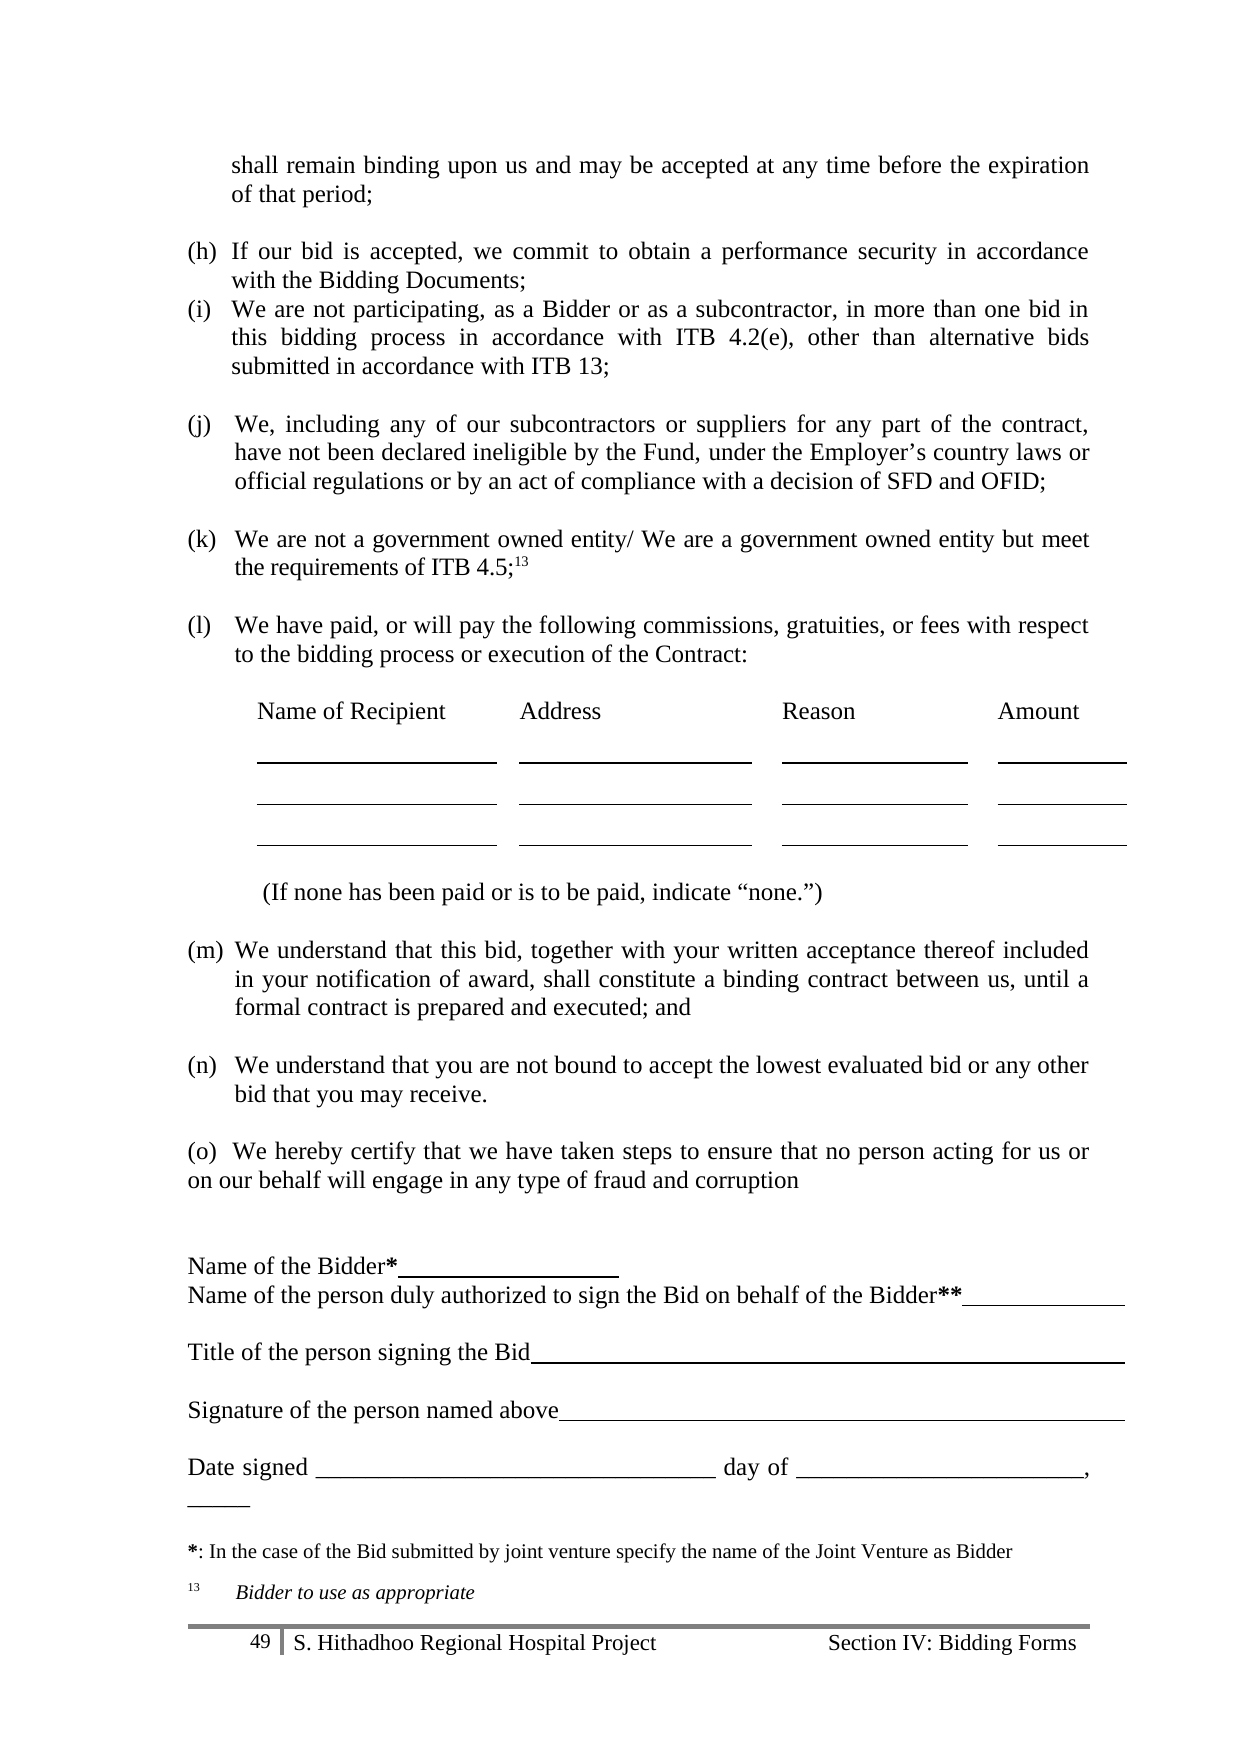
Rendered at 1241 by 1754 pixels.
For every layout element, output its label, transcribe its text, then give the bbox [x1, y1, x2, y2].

text Name of the Bidder* [187, 1251, 1090, 1280]
text (l) We have paid, or will pay the following commissions, gratuities, or fees with respect to the bidding process or execution of the Contract: [187, 610, 1090, 667]
text (m) We understand that this bid, together with your written acceptance thereof included in your notification of award, shall constitute a binding contract between us, until a formal contract is prepared and executed; and [187, 935, 1090, 1021]
table_cell [508, 766, 771, 807]
text Date signed ________________________________ day of _______________________, _____ [187, 1452, 1090, 1510]
table_cell [246, 725, 508, 766]
list We are not participating, as a Bidder or as a subcontractor, in more than one bid in this bidding process in accordance with ITB 4.2(e), other than alternative bids submitted in accordance with ITB 13; [187, 294, 1090, 380]
text Signature of the person named above [187, 1395, 1090, 1424]
table_cell [508, 725, 771, 766]
text *: In the case of the Bid submitted by joint venture specify the name of the Joint Venture as Bidder [187, 1539, 1090, 1563]
table_cell [246, 808, 508, 849]
text (k) We are not a government owned entity/ We are a government owned entity but meet the requirements of ITB 4.5; [187, 524, 1090, 581]
text (j) We, including any of our subcontractors or suppliers for any part of the contract, have not been declared ineligible by the Fund, under the Employer’s country laws or official regulations or by an act of compliance with a decision of SFD and OFID; [187, 409, 1090, 495]
list If our bid is accepted, we commit to obtain a performance security in accordance with the Bidding Documents; [187, 236, 1090, 294]
table_header Reason [771, 696, 986, 725]
text (n) We understand that you are not bound to accept the lowest evaluated bid or any other bid that you may receive. [187, 1050, 1090, 1107]
text (If none has been paid or is to be paid, indicate “none.”) [187, 877, 1090, 906]
table_cell [771, 725, 986, 766]
text Name of the person duly authorized to sign the Bid on behalf of the Bidder** [187, 1280, 1090, 1309]
table_cell [986, 808, 1147, 849]
table_cell [771, 808, 986, 849]
table_cell [508, 808, 771, 849]
table_cell [986, 725, 1147, 766]
table_cell [771, 766, 986, 807]
text Title of the person signing the Bid [187, 1337, 1090, 1366]
table_cell [246, 766, 508, 807]
table_header Amount [986, 696, 1147, 725]
table_header Address [508, 696, 771, 725]
table_header Name of Recipient [246, 696, 508, 725]
text (o) We hereby certify that we have taken steps to ensure that no person acting for us or on our behalf will engage in any type of fraud and corruption [187, 1136, 1090, 1194]
table_cell [986, 766, 1147, 807]
